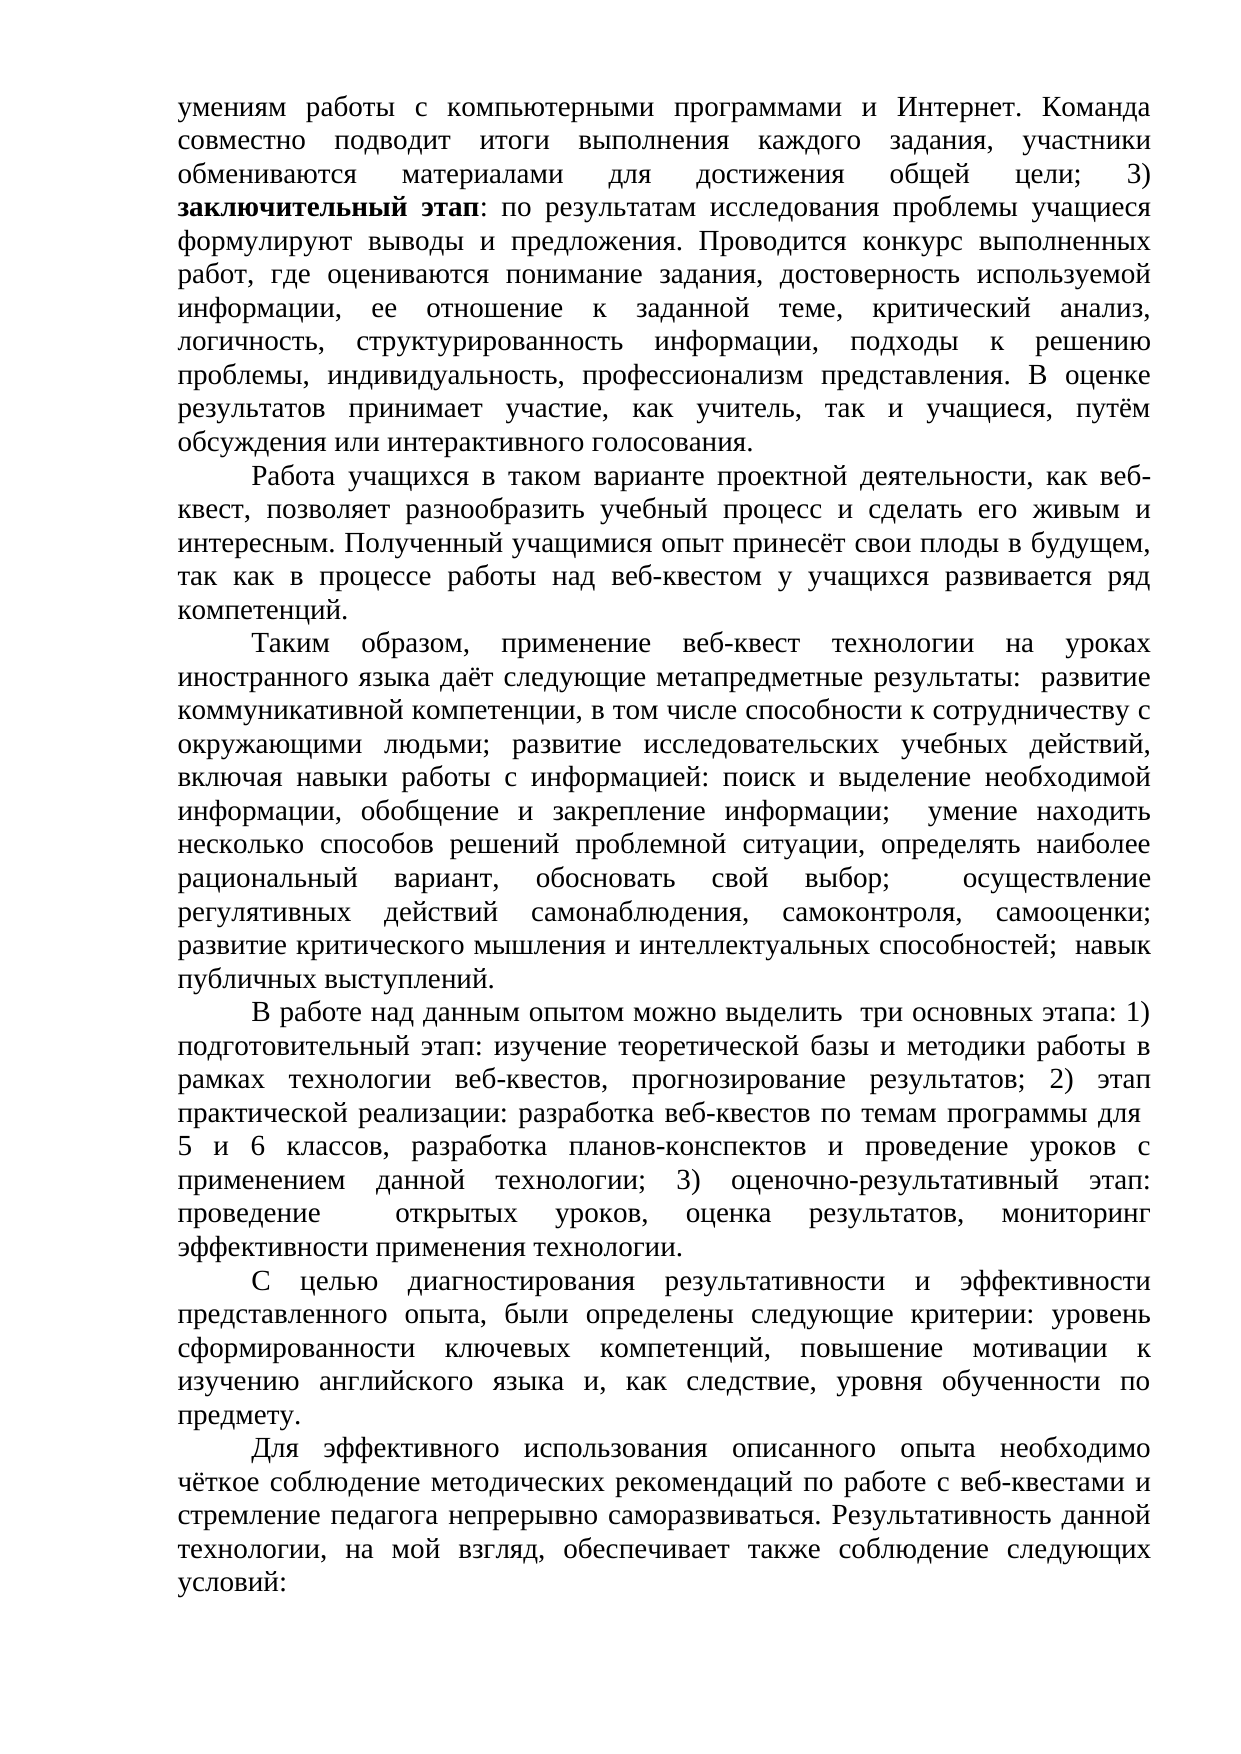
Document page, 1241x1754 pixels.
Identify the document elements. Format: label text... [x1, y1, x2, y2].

text Для эффективного использования описанного опыта необходимо чёткое соблюдение методических рекомендаций по работе с веб-квестами и стремление педагога непрерывно саморазвиваться. Результативность данной технологии, на мой взгляд, обеспечивает также соблюдение следующих условий: [177, 1430, 1152, 1598]
text Работа учащихся в таком варианте проектной деятельности, как веб-квест, позволяет разнообразить учебный процесс и сделать его живым и интересным. Полученный учащимися опыт принесёт свои плоды в будущем, так как в процессе работы над веб-квестом у учащихся развивается ряд компетенций. [177, 458, 1152, 625]
text Таким образом, применение веб-квест технологии на уроках иностранного языка даёт следующие метапредметные результаты: развитие коммуникативной компетенции, в том числе способности к сотрудничеству с окружающими людьми; развитие исследовательских учебных действий, включая навыки работы с информацией: поиск и выделение необходимой информации, обобщение и закрепление информации; умение находить несколько способов решений проблемной ситуации, определять наиболее рациональный вариант, обосновать свой выбор; осуществление регулятивных действий самонаблюдения, самоконтроля, самооценки; развитие критического мышления и интеллектуальных способностей; навык публичных выступлений. [177, 625, 1152, 994]
text В работе над данным опытом можно выделить три основных этапа: 1) подготовительный этап: изучение теоретической базы и методики работы в рамках технологии веб-квестов, прогнозирование результатов; 2) этап практической реализации: разработка веб-квестов по темам программы для 5 и 6 классов, разработка планов-конспектов и проведение уроков с применением данной технологии; 3) оценочно-результативный этап: проведение открытых уроков, оценка результатов, мониторинг эффективности применения технологии. [177, 994, 1152, 1263]
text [177, 89, 1152, 458]
text С целью диагностирования результативности и эффективности представленного опыта, были определены следующие критерии: уровень сформированности ключевых компетенций, повышение мотивации к изучению английского языка и, как следствие, уровня обученности по предмету. [177, 1263, 1152, 1430]
